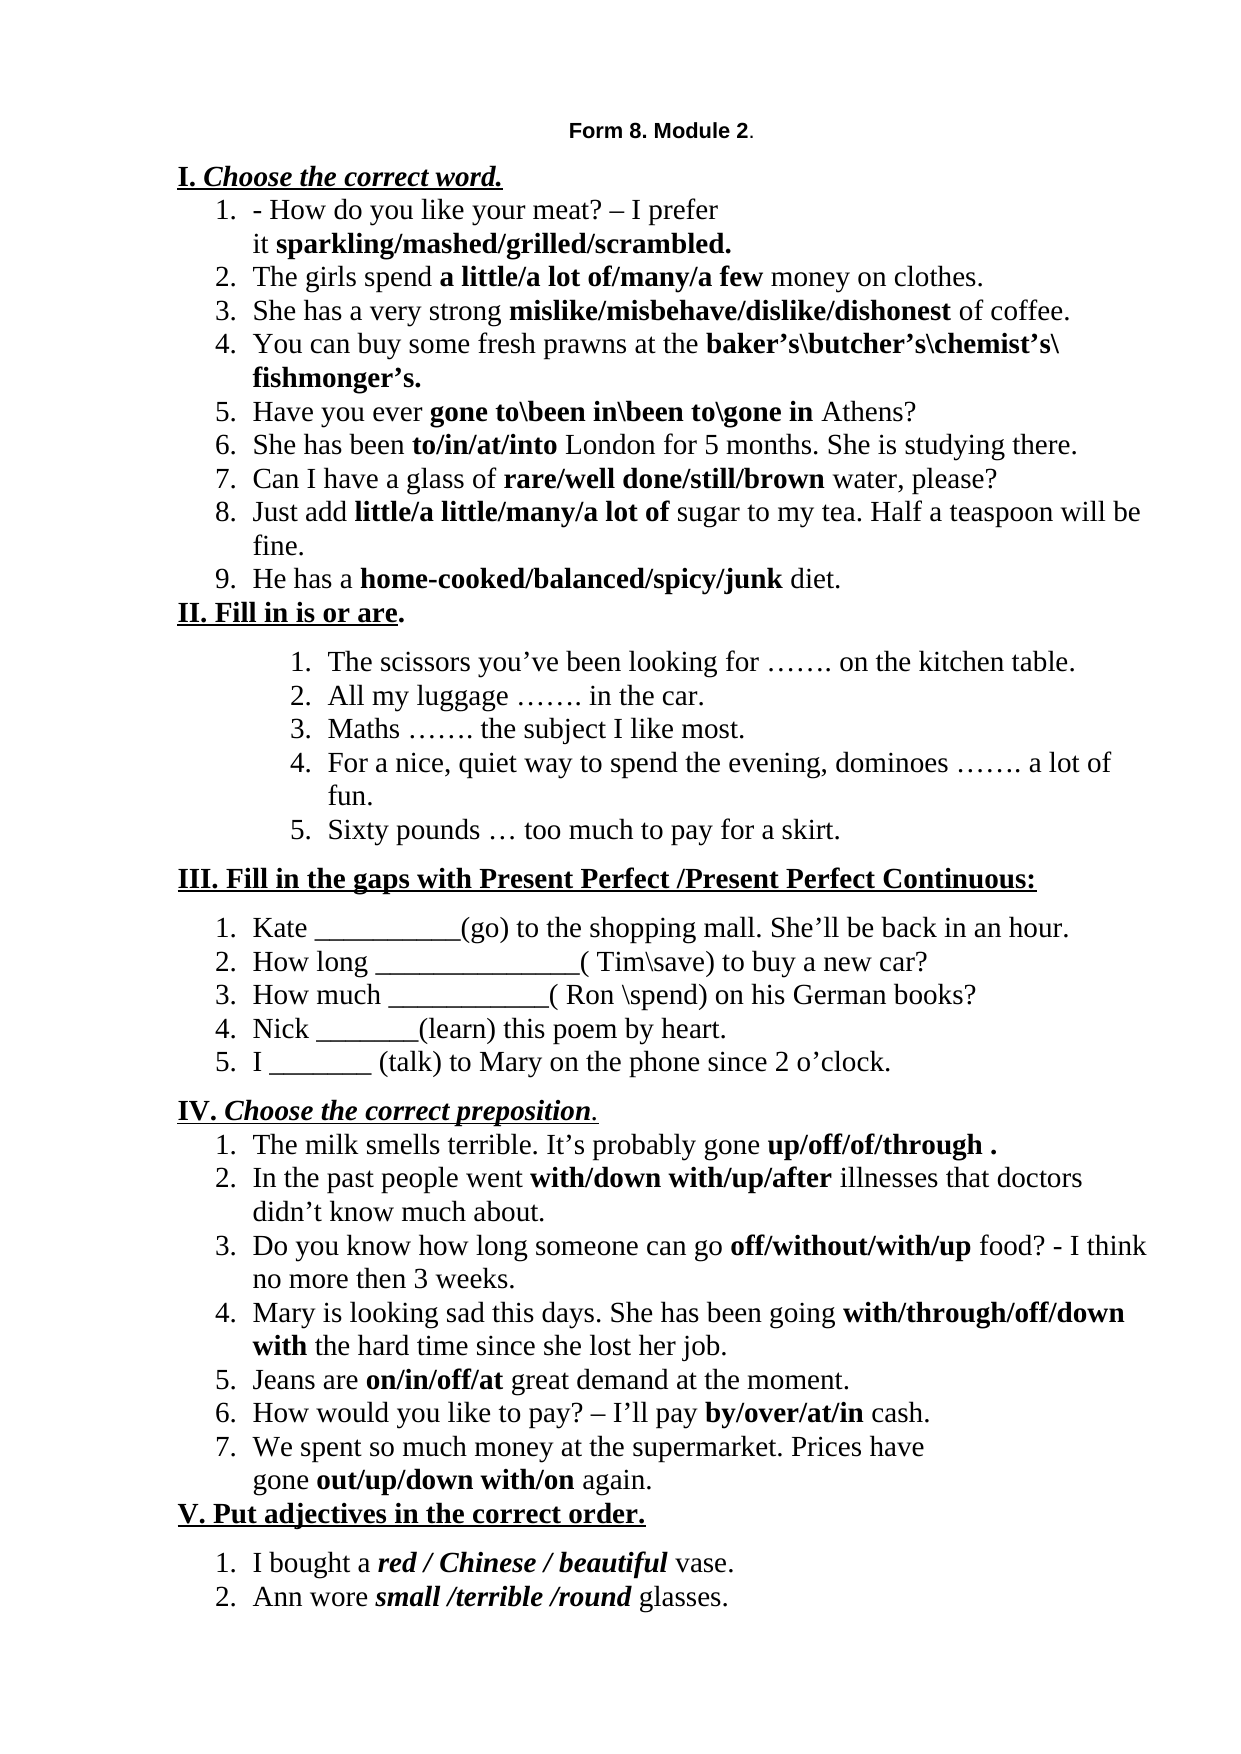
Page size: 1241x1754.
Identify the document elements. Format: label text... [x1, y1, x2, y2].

text V. Put adjectives in the correct order. [177, 1496, 1152, 1529]
list We spent so much money at the supermarket. Prices have gone out/up/down with/on again. [215, 1429, 1152, 1496]
list For a nice, quiet way to spend the evening, dominoes ……. a lot of fun. [290, 745, 1152, 812]
list How long ______________( Tim\save) to buy a new car? [215, 944, 1152, 977]
list I _______ (talk) to Mary on the phone since 2 o’clock. [215, 1044, 1152, 1078]
list You can buy some fresh prawns at the baker’s\butcher’s\chemist’s\fishmonger’s. [215, 327, 1152, 394]
list Jeans are on/in/off/at great demand at the moment. [215, 1362, 1152, 1395]
list Nick _______(learn) this poem by heart. [215, 1011, 1152, 1044]
list Ann wore small /terrible /round glasses. [215, 1579, 1152, 1612]
list All my luggage ……. in the car. [290, 678, 1152, 711]
list How would you like to pay? – I’ll pay by/over/at/in cash. [215, 1395, 1152, 1429]
list Have you ever gone to\been in\been to\gone in Athens? [215, 394, 1152, 427]
text I. Choose the correct word. [177, 159, 1152, 192]
list The scissors you’ve been looking for ……. on the kitchen table. [290, 644, 1152, 678]
list Mary is looking sad this days. She has been going with/through/off/down with the hard time since she lost her job. [215, 1295, 1152, 1362]
list Sixty pounds … too much to pay for a skirt. [290, 812, 1152, 845]
list Kate __________(go) to the shopping mall. She’ll be back in an hour. [215, 910, 1152, 944]
list The milk smells terrible. It’s probably gone up/off/of/through . [215, 1127, 1152, 1161]
list Do you know how long someone can go off/without/with/up food? - I think no more then 3 weeks. [215, 1228, 1152, 1295]
list Can I have a glass of rare/well done/still/brown water, please? [215, 461, 1152, 494]
list The girls spend a little/a lot of/many/a few money on clothes. [215, 259, 1152, 293]
list How much ___________( Ron \spend) on his German books? [215, 977, 1152, 1011]
list She has been to/in/at/into London for 5 months. She is studying there. [215, 427, 1152, 461]
text III. Fill in the gaps with Present Perfect /Present Perfect Continuous: [177, 861, 1152, 894]
list In the past people went with/down with/up/after illnesses that doctors didn’t know much about. [215, 1161, 1152, 1228]
text II. Fill in is or are. [177, 595, 1152, 628]
text Form 8. Module 2. [177, 118, 1152, 143]
list Maths ……. the subject I like most. [290, 711, 1152, 745]
list He has a home-cooked/balanced/spicy/junk diet. [215, 561, 1152, 595]
list She has a very strong mislike/misbehave/dislike/dishonest of coffee. [215, 293, 1152, 327]
list Just add little/a little/many/a lot of sugar to my tea. Half a teaspoon will be fine. [215, 494, 1152, 561]
list - How do you like your meat? – I prefer it sparkling/mashed/grilled/scrambled. [215, 192, 1152, 259]
list I bought a red / Chinese / beautiful vase. [215, 1545, 1152, 1579]
text IV. Choose the correct preposition. [177, 1093, 1152, 1127]
